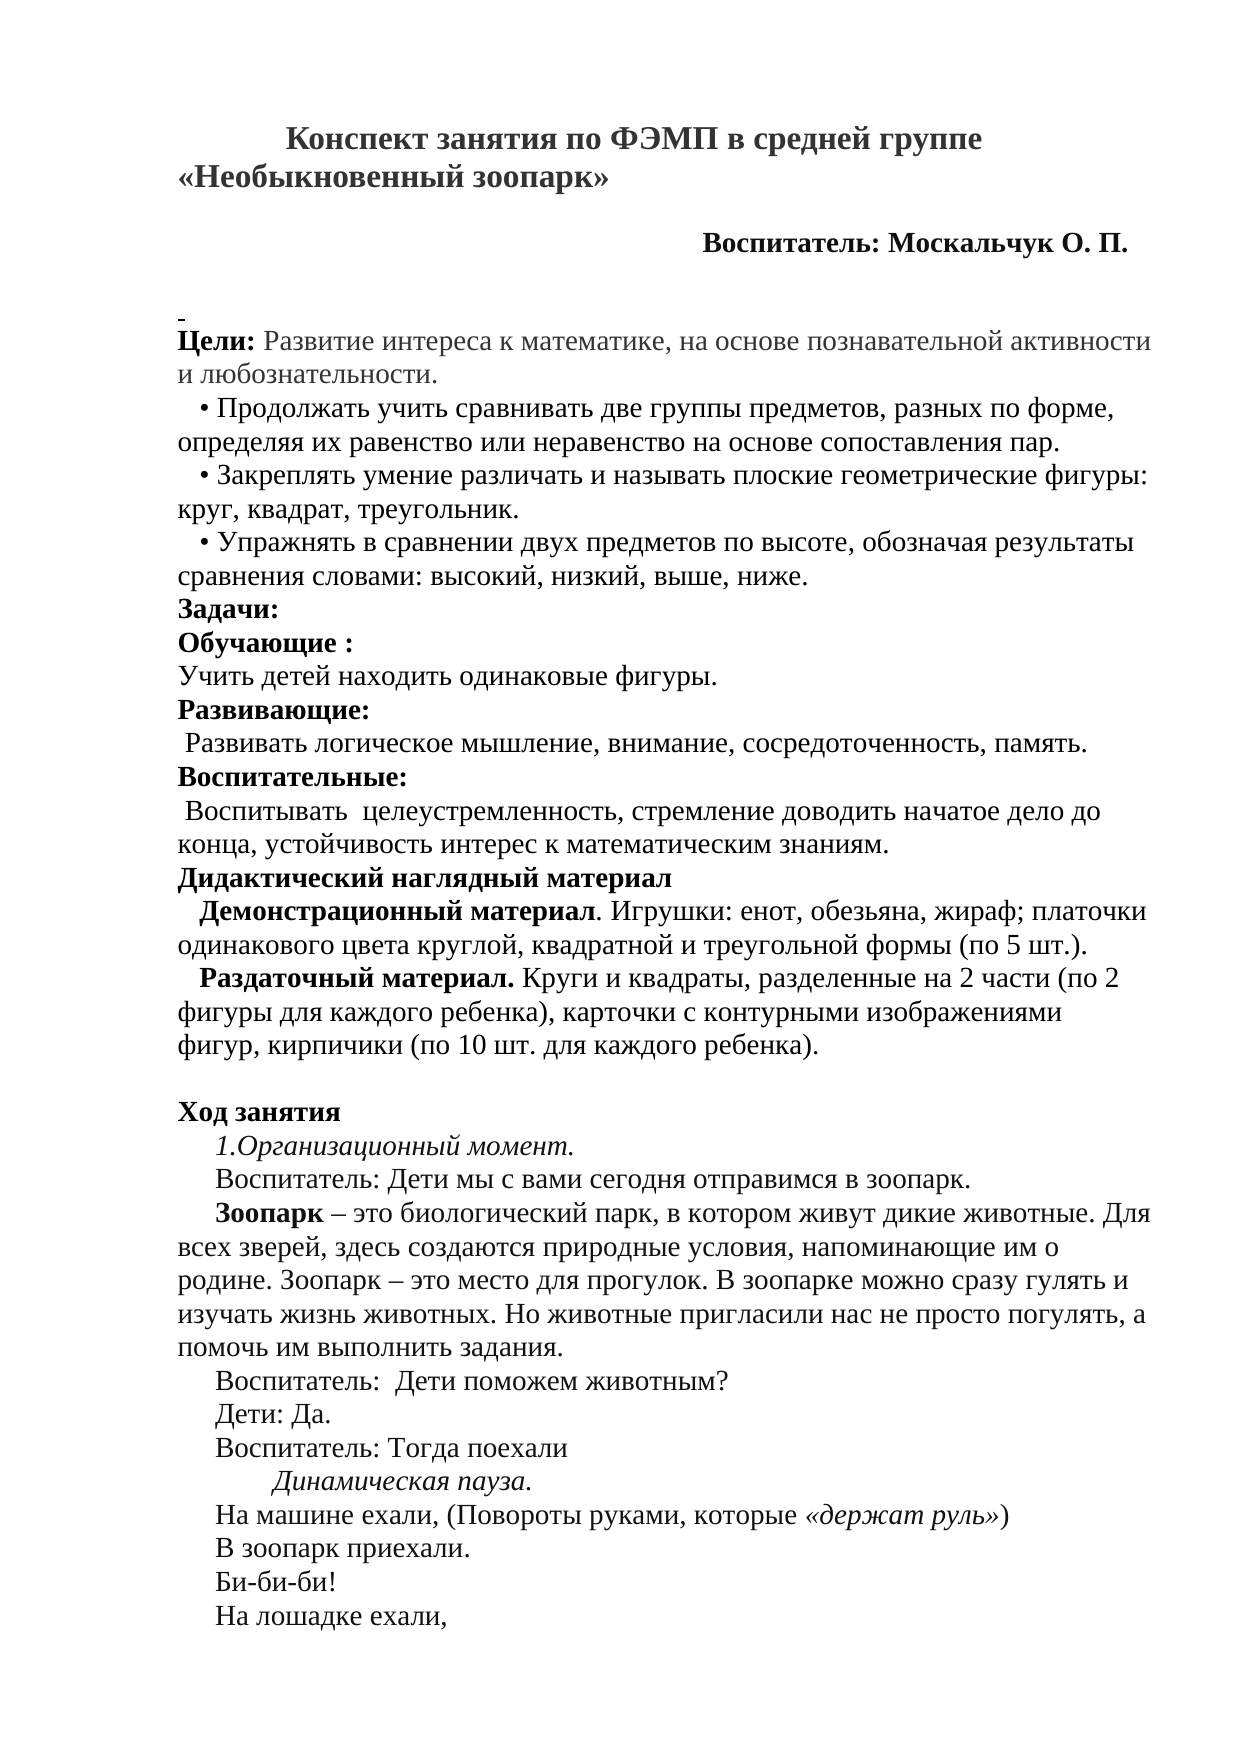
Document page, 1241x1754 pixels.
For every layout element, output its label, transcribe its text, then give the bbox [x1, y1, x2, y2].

text На машине ехали, (Повороты руками, которые «держат руль») [177, 1497, 1152, 1531]
text Обучающие : [177, 625, 1152, 658]
text Воспитывать целеустремленность, стремление доводить начатое дело до конца, устойчивость интерес к математическим знаниям. [177, 793, 1152, 860]
text Развивать логическое мышление, внимание, сосредоточенность, память. [177, 726, 1152, 759]
text Воспитательные: [177, 759, 1152, 793]
text Воспитатель: Дети поможем животным? [177, 1363, 1152, 1396]
text Дидактический наглядный материал [177, 860, 1152, 893]
text Ход занятия [177, 1094, 1152, 1128]
text Конспект занятия по ФЭМП в средней группе «Необыкновенный зоопарк» [177, 118, 1152, 195]
text • Продолжать учить сравнивать две группы предметов, разных по форме, определяя их равенство или неравенство на основе сопоставления пар. • Закреплять умение различать и называть плоские геометрические фигуры: круг, квадрат, треугольник. • Упражнять в сравнении двух предметов по высоте, обозначая результаты сравнения словами: высокий, низкий, выше, ниже. [177, 390, 1152, 591]
text Воспитатель: Тогда поехали [177, 1430, 1152, 1463]
text Задачи: [177, 591, 1152, 625]
text На лошадке ехали, [177, 1598, 1152, 1631]
text Дети: Да. [177, 1396, 1152, 1430]
text Демонстрационный материал. Игрушки: енот, обезьяна, жираф; платочки одинакового цвета круглой, квадратной и треугольной формы (по 5 шт.). Раздаточный материал. Круги и квадраты, разделенные на 2 части (по 2 фигуры для каждого ребенка), карточки с контурными изображениями фигур, кирпичики (по 10 шт. для каждого ребенка). [177, 893, 1152, 1061]
text Цели: Развитие интереса к математике, на основе познавательной активности и любознательности. [438, 323, 1152, 390]
text Динамическая пауза. [177, 1463, 1152, 1497]
text 1.Организационный момент. [177, 1128, 1152, 1162]
text Зоопарк – это биологический парк, в котором живут дикие животные. Для всех зверей, здесь создаются природные условия, напоминающие им о родине. Зоопарк – это место для прогулок. В зоопарке можно сразу гулять и изучать жизнь животных. Но животные пригласили нас не просто погулять, а помочь им выполнить задания. [177, 1195, 1152, 1363]
text Учить детей находить одинаковые фигуры. [177, 658, 1152, 692]
text Би-би-би! [177, 1564, 1152, 1598]
text Развивающие: [177, 692, 1152, 726]
text Воспитатель: Москальчук О. П. [177, 225, 1152, 259]
text Воспитатель: Дети мы с вами сегодня отправимся в зоопарк. [177, 1162, 1152, 1195]
text В зоопарк приехали. [177, 1531, 1152, 1564]
